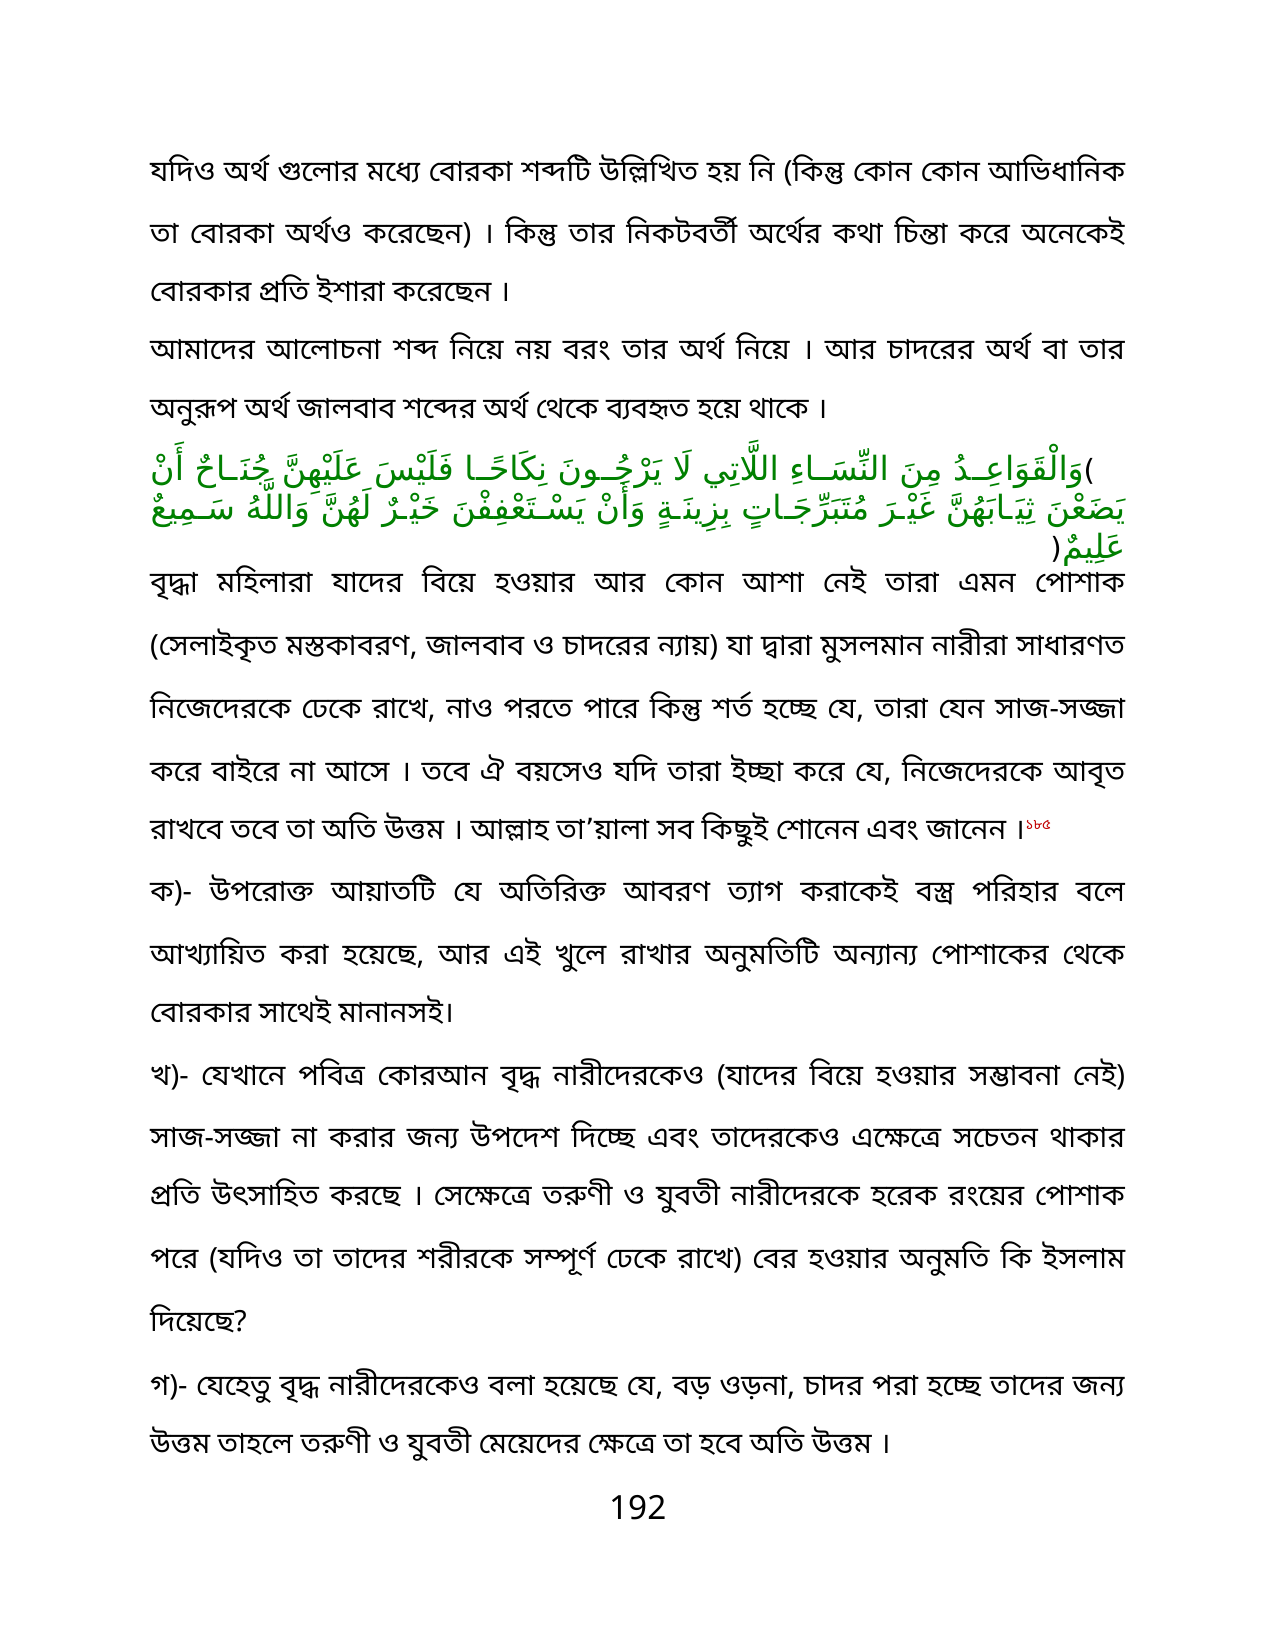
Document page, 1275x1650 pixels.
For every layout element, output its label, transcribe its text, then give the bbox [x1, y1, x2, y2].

text যদিও অর্থ গুলোর মধ্যে বোরকা শব্দটি উল্লিখিত হয় নি (কিন্তু কোন কোন আভিধানিক তা বোরকা অর্থও করেছেন) । কিন্তু তার নিকটবর্তী অর্থের কথা চিন্তা করে অনেকেই বোরকার প্রতি ইশারা করেছেন । [150, 150, 1125, 314]
text ক)- উপরোক্ত আয়াতটি যে অতিরিক্ত আবরণ ত্যাগ করাকেই বস্ত্র পরিহার বলে আখ্যায়িত করা হয়েছে, আর এই খুলে রাখার অনুমতিটি অন্যান্য পোশাকের থেকে বোরকার সাথেই মানানসই। [150, 871, 1125, 1034]
text আমাদের আলোচনা শব্দ নিয়ে নয় বরং তার অর্থ নিয়ে । আর চাদরের অর্থ বা তার অনুরূপ অর্থ জালবাব শব্দের অর্থ থেকে ব্যবহৃত হয়ে থাকে । [150, 333, 1125, 430]
text )وَالْقَوَاعِدُ مِنَ النِّسَاءِ اللَّاتِي لَا يَرْجُونَ نِكَاحًا فَلَيْسَ عَلَيْهِنَّ جُنَاحٌ أَنْ يَضَعْنَ ثِيَابَهُنَّ غَيْرَ مُتَبَرِّجَاتٍ بِزِينَةٍ وَأَنْ يَسْتَعْفِفْنَ خَيْرٌ لَهُنَّ وَاللَّهُ سَمِيعٌ عَلِيمٌ( [150, 449, 1125, 566]
text গ)- যেহেতু বৃদ্ধ নারীদেরকেও বলা হয়েছে যে, বড় ওড়না, চাদর পরা হচ্ছে তাদের জন্য উত্তম তাহলে তরুণী ও যুবতী মেয়েদের ক্ষেত্রে তা হবে অতি উত্তম । [150, 1364, 1125, 1466]
text বৃদ্ধা মহিলারা যাদের বিয়ে হওয়ার আর কোন আশা নেই তারা এমন পোশাক (সেলাইকৃত মস্তকাবরণ, জালবাব ও চাদরের ন্যায়) যা দ্বারা মুসলমান নারীরা সাধারণত নিজেদেরকে ঢেকে রাখে, নাও পরতে পারে কিন্তু শর্ত হচ্ছে যে, তারা যেন সাজ-সজ্জা করে বাইরে না আসে । তবে ঐ বয়সেও যদি তারা ইচ্ছা করে যে, নিজেদেরকে আবৃত রাখবে তবে তা অতি উত্তম । আল্লাহ তা’য়ালা সব কিছুই শোনেন এবং জানেন ।১৮৫ [150, 566, 1125, 851]
text খ)- যেখানে পবিত্র কোরআন বৃদ্ধ নারীদেরকেও (যাদের বিয়ে হওয়ার সম্ভাবনা নেই) সাজ-সজ্জা না করার জন্য উপদেশ দিচ্ছে এবং তাদেরকেও এক্ষেত্রে সচেতন থাকার প্রতি উৎসাহিত করছে । সেক্ষেত্রে তরুণী ও যুবতী নারীদেরকে হরেক রংয়ের পোশাক পরে (যদিও তা তাদের শরীরকে সম্পূর্ণ ঢেকে রাখে) বের হওয়ার অনুমতি কি ইসলাম দিয়েছে? [150, 1054, 1125, 1343]
